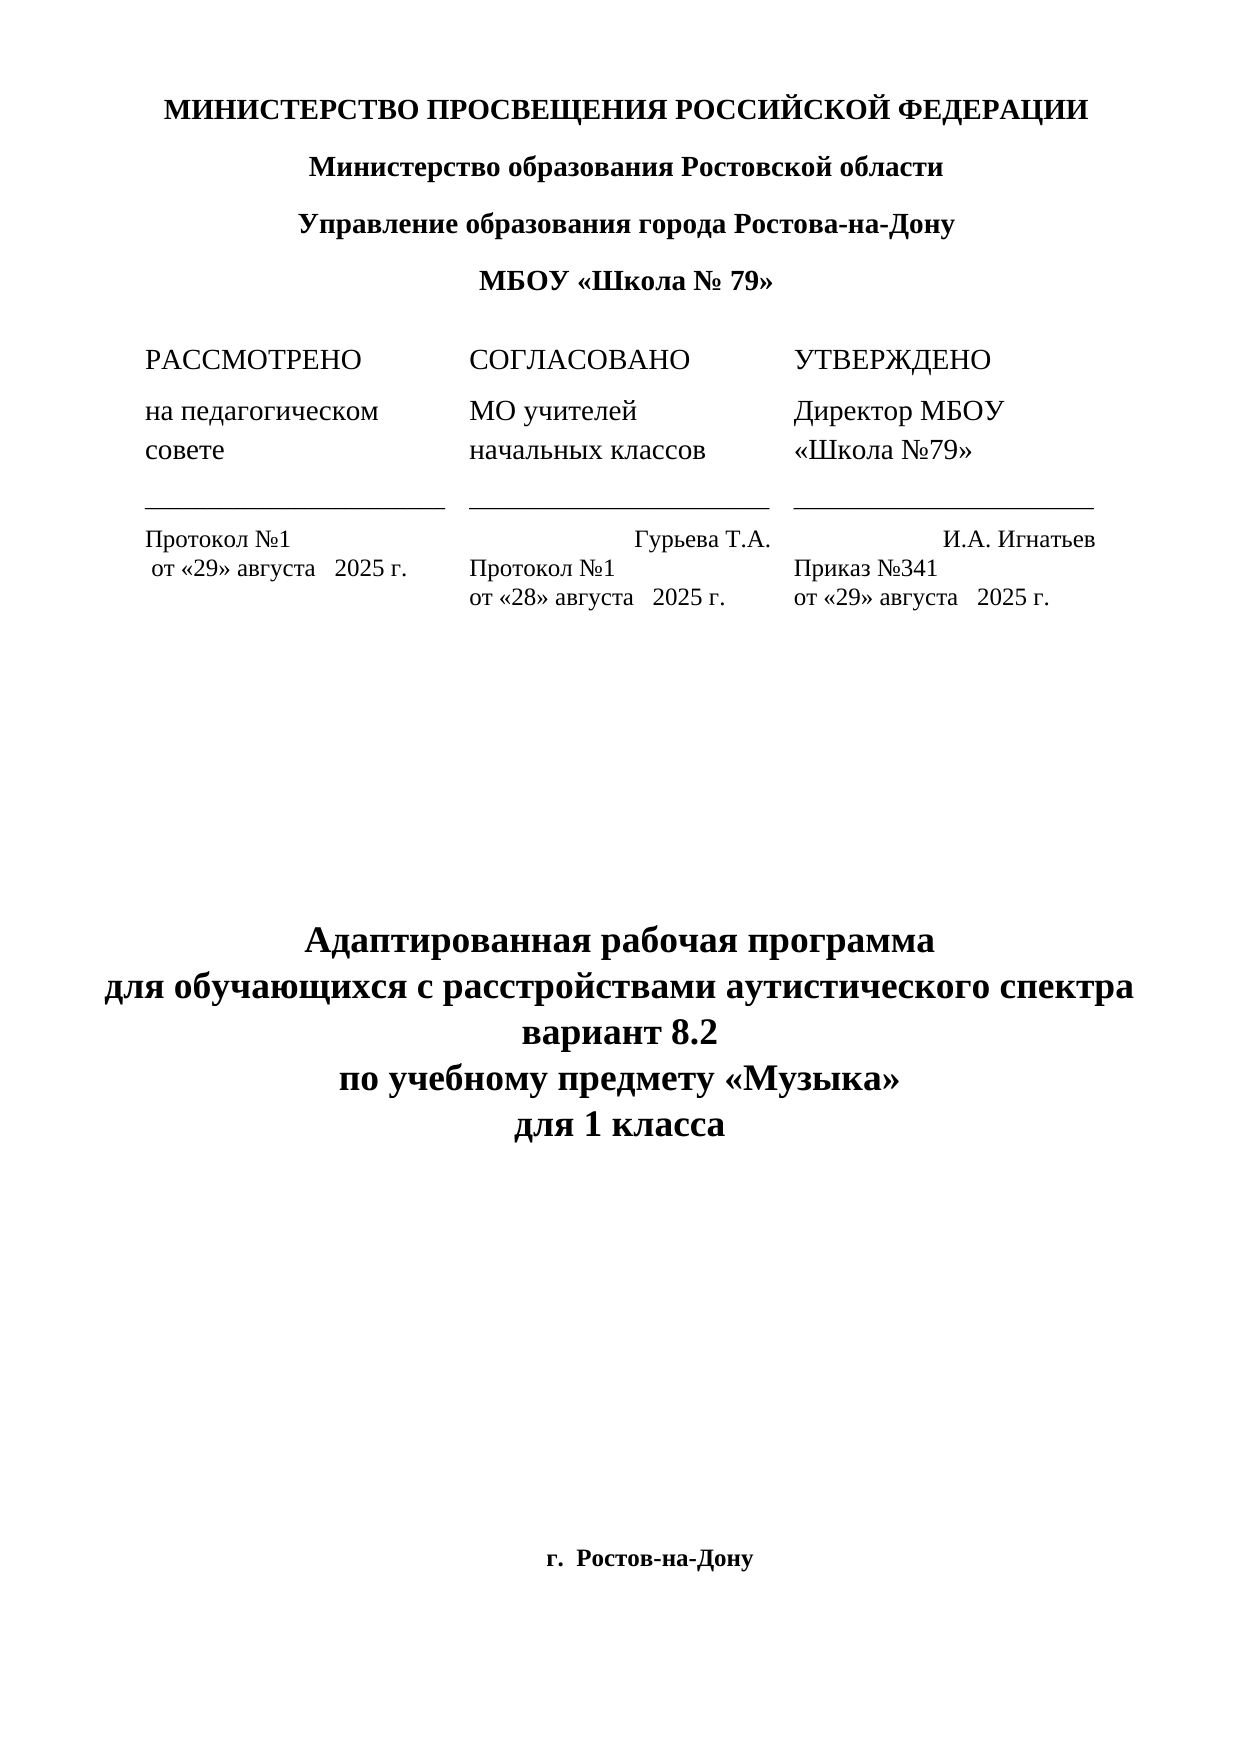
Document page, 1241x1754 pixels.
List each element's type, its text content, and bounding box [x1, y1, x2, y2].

text Министерство образования Ростовской области [72, 149, 1181, 183]
text МИНИСТЕРСТВО ПРОСВЕЩЕНИЯ РОССИЙСКОЙ ФЕДЕРАЦИИ [72, 92, 1181, 126]
table_header УТВЕРЖДЕНО Директор МБОУ «Школа №79» ________________________ И.А. Игнатьев Приказ №341 от «29» августа 2025 г. [782, 342, 1107, 652]
text по учебному предмету «Музыка» [59, 1055, 1180, 1098]
text для обучающихся с расстройствами аутистического спектра [59, 963, 1180, 1006]
text Адаптированная рабочая программа [59, 917, 1180, 960]
table_header РАССМОТРЕНО на педагогическом совете ________________________ Протокол №1 от «29» августа 2025 г. [134, 342, 458, 652]
text Управление образования города Ростова-на-Дону [72, 206, 1181, 239]
text для 1 класса [59, 1101, 1180, 1144]
text вариант 8.2 [59, 1009, 1180, 1052]
text МБОУ «Школа № 79» [72, 263, 1181, 297]
text г. Ростов-на-Дону [59, 1543, 1181, 1572]
table_header СОГЛАСОВАНО МО учителей начальных классов ________________________ Гурьева Т.А. Протокол №1 от «28» августа 2025 г. [458, 342, 782, 652]
